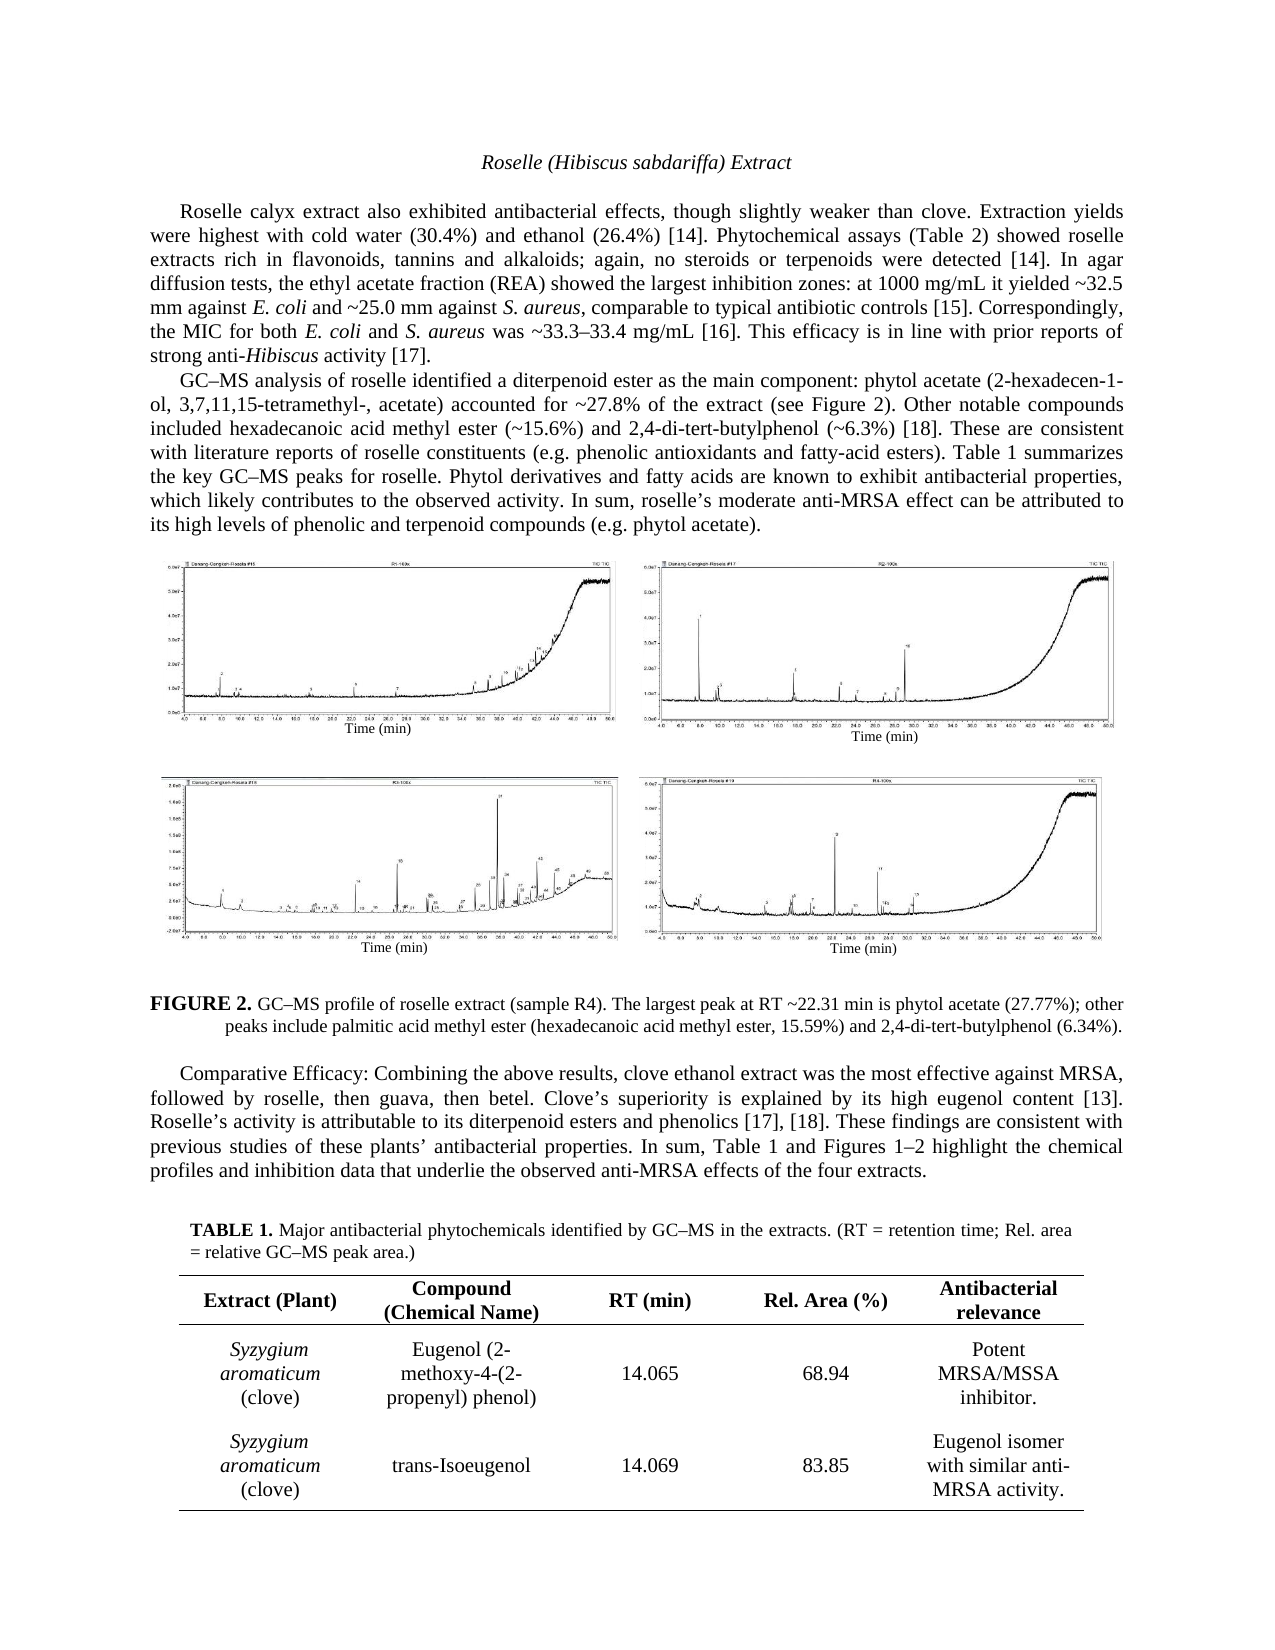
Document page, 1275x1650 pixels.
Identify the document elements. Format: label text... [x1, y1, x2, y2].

picture [162, 561, 616, 722]
table_cell Syzygium aromaticum (clove) [179, 1421, 362, 1510]
table_cell Rel. Area (%) [739, 1276, 912, 1324]
table_cell Eugenol isomer with similar anti-MRSA activity. [913, 1421, 1084, 1510]
table_cell Eugenol (2-methoxy-4-(2-propenyl) phenol) [362, 1325, 561, 1421]
subtitle Roselle (Hibiscus sabdariffa) Extract [150, 150, 1125, 174]
table_cell 14.065 [561, 1325, 739, 1421]
subtitle FIGURE 2. GC–MS profile of roselle extract (sample R4). The largest peak at RT ~22.31 min is phytol acetate (27.77%); other peaks include palmitic acid methyl ester (hexadecanoic acid methyl ester, 15.59%) and 2,4-di-tert-butylphenol (6.34%). [150, 991, 1125, 1036]
text GC–MS analysis of roselle identified a diterpenoid ester as the main component: phytol acetate (2-hexadecen-1-ol, 3,7,11,15-tetramethyl-, acetate) accounted for ~27.8% of the extract (see Figure 2). Other notable compounds included hexadecanoic acid methyl ester (~15.6%) and 2,4-di-tert-butylphenol (~6.3%) [18]. These are consistent with literature reports of roselle constituents (e.g. phenolic antioxidants and fatty-acid esters). Table 1 summarizes the key GC–MS peaks for roselle. Phytol derivatives and fatty acids are known to exhibit antibacterial properties, which likely contributes to the observed activity. In sum, roselle’s moderate anti-MRSA effect can be attributed to its high levels of phenolic and terpenoid compounds (e.g. phytol acetate). [150, 367, 1125, 536]
text Roselle calyx extract also exhibited antibacterial effects, though slightly weaker than clove. Extraction yields were highest with cold water (30.4%) and ethanol (26.4%) [14]. Phytochemical assays (Table 2) showed roselle extracts rich in flavonoids, tannins and alkaloids; again, no steroids or terpenoids were detected [14]. In agar diffusion tests, the ethyl acetate fraction (REA) showed the largest inhibition zones: at 1000 mg/mL it yielded ~32.5 mm against E. coli and ~25.0 mm against S. aureus, comparable to typical antibiotic controls [15]. Correspondingly, the MIC for both E. coli and S. aureus was ~33.3–33.4 mg/mL [16]. This efficacy is in line with prior reports of strong anti-Hibiscus activity [17]. [150, 199, 1125, 367]
table_cell Extract (Plant) [179, 1276, 362, 1324]
picture [161, 777, 619, 941]
picture [639, 561, 1117, 728]
table_cell [628, 753, 1125, 966]
table_cell trans-Isoeugenol [362, 1421, 561, 1510]
table_header [628, 536, 1125, 752]
subtitle Comparative Efficacy: Combining the above results, clove ethanol extract was the most effective against MRSA, followed by roselle, then guava, then betel. Clove’s superiority is explained by its high eugenol content [13]. Roselle’s activity is attributable to its diterpenoid esters and phenolics [17], [18]. These findings are consistent with previous studies of these plants’ antibacterial properties. In sum, Table 1 and Figures 1–2 highlight the chemical profiles and inhibition data that underlie the observed anti-MRSA effects of the four extracts. [150, 1061, 1125, 1182]
table_cell 14.069 [561, 1421, 739, 1510]
picture [639, 777, 1104, 941]
table_cell RT (min) [561, 1276, 739, 1324]
table_cell 68.94 [739, 1325, 912, 1421]
table_cell 83.85 [739, 1421, 912, 1510]
table_cell Syzygium aromaticum (clove) [179, 1325, 362, 1421]
table_header [150, 536, 628, 752]
table_cell Antibacterial relevance [913, 1276, 1084, 1324]
table_cell Compound (Chemical Name) [362, 1276, 561, 1324]
table_header TABLE 1. Major antibacterial phytochemicals identified by GC–MS in the extracts. (RT = retention time; Rel. area = relative GC–MS peak area.) [179, 1207, 1085, 1275]
table_cell Potent MRSA/MSSA inhibitor. [913, 1325, 1084, 1421]
table_cell [150, 753, 628, 966]
